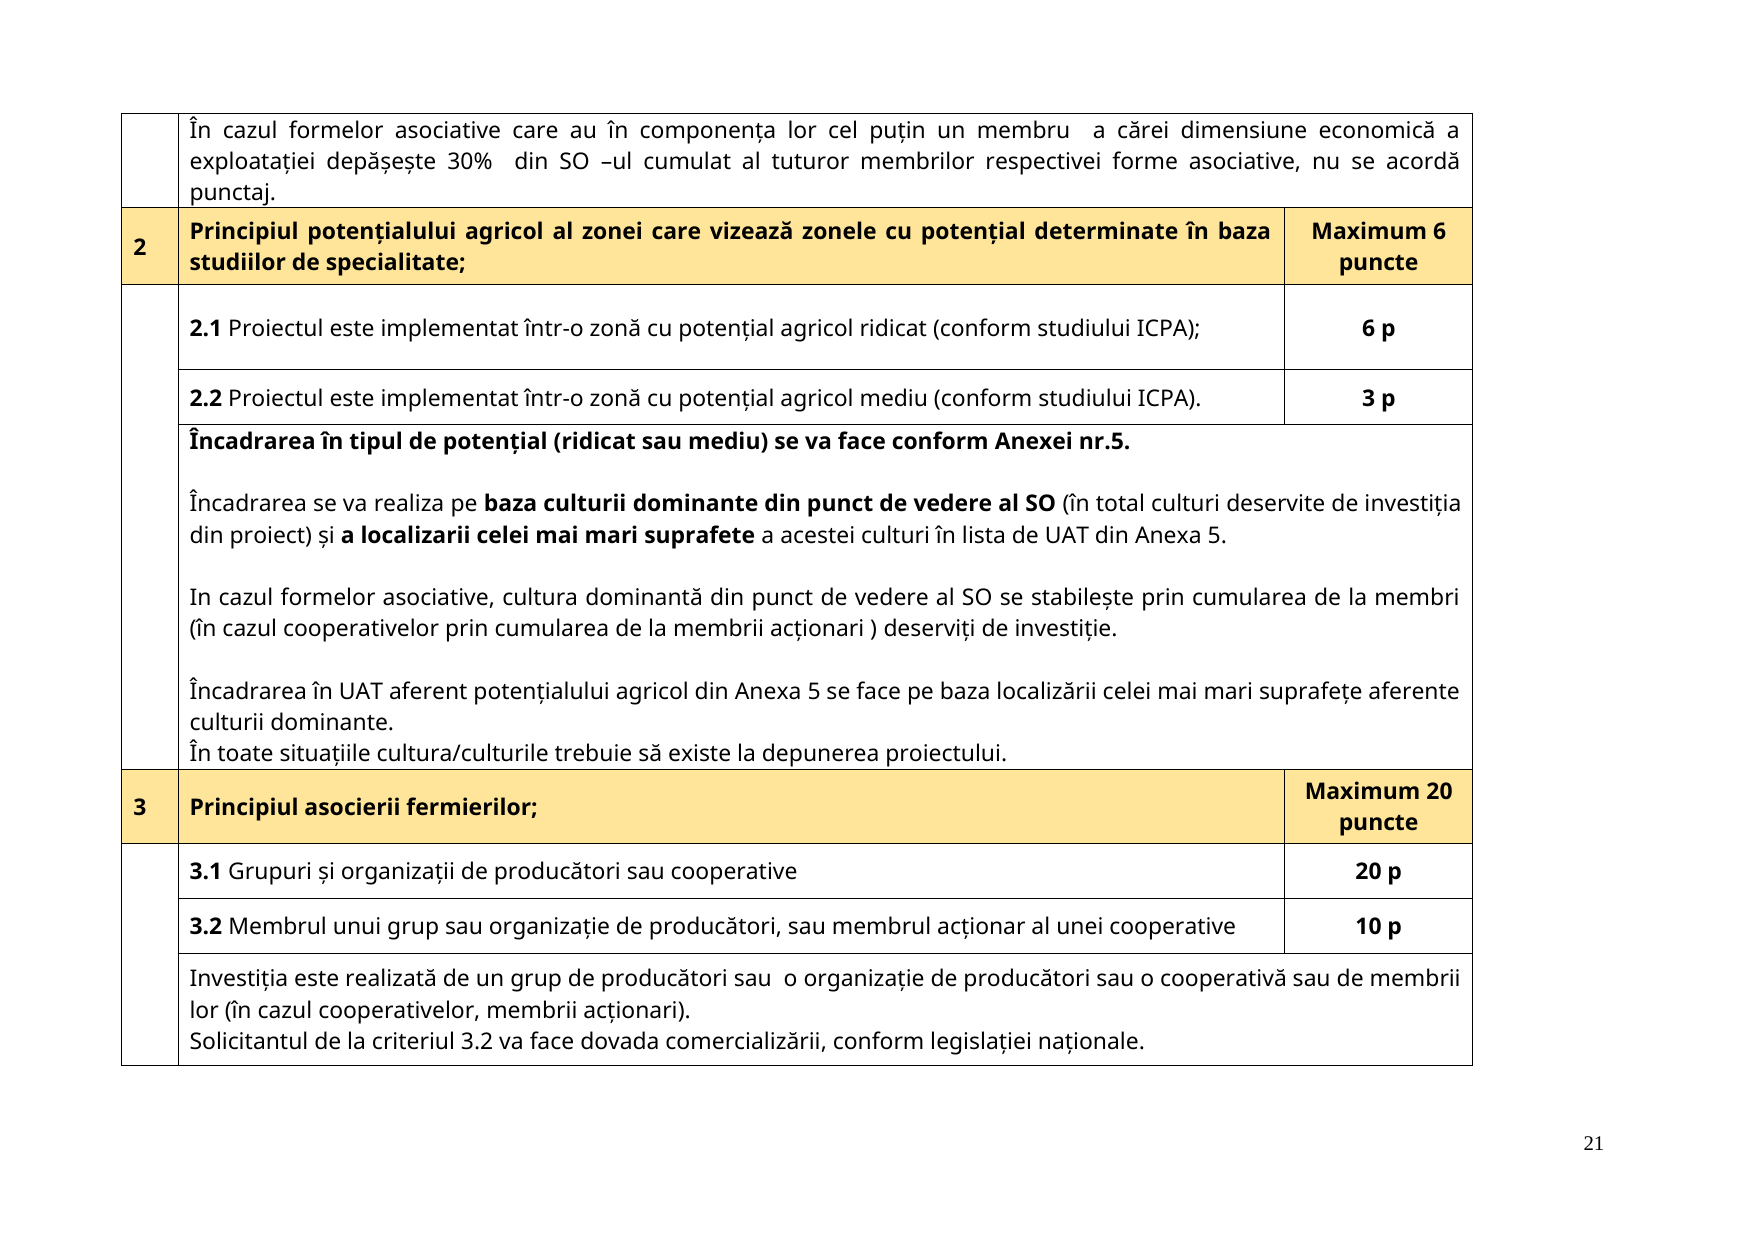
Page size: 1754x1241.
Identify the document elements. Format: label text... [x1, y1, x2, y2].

table_cell Principiul potențialului agricol al zonei care vizează zonele cu potențial determinate în baza studiilor de specialitate; [179, 208, 1284, 284]
table_cell Încadrarea în tipul de potențial (ridicat sau mediu) se va face conform Anexei nr.5. Încadrarea se va realiza pe baza culturii dominante din punct de vedere al SO (în total culturi deservite de investiția din proiect) și a localizarii celei mai mari suprafete a acestei culturi în lista de UAT din Anexa 5. In cazul formelor asociative, cultura dominantă din punct de vedere al SO se stabilește prin cumularea de la membri (în cazul cooperativelor prin cumularea de la membrii acționari ) deserviți de investiție. Încadrarea în UAT aferent potențialului agricol din Anexa 5 se face pe baza localizării celei mai mari suprafețe aferente culturii dominante. În toate situațiile cultura/culturile trebuie să existe la depunerea proiectului. [179, 425, 1472, 769]
table_cell 2.1 Proiectul este implementat într-o zonă cu potențial agricol ridicat (conform studiului ICPA); [179, 285, 1284, 369]
table_cell [122, 285, 178, 769]
table_cell Principiul asocierii fermierilor; [179, 770, 1284, 843]
table_cell 3.1 Grupuri și organizații de producători sau cooperative [179, 844, 1284, 898]
table_cell 3.2 Membrul unui grup sau organizație de producători, sau membrul acționar al unei cooperative [179, 899, 1284, 953]
table_cell 3 [122, 770, 178, 843]
table_cell 3 p [1285, 370, 1472, 424]
table_cell [122, 844, 178, 1064]
table_cell 2 [122, 208, 178, 284]
table_cell 20 p [1285, 844, 1472, 898]
table_cell 2.2 Proiectul este implementat într-o zonă cu potențial agricol mediu (conform studiului ICPA). [179, 370, 1284, 424]
table_cell Maximum 20 puncte [1285, 770, 1472, 843]
table_cell Investiția este realizată de un grup de producători sau o organizație de producători sau o cooperativă sau de membrii lor (în cazul cooperativelor, membrii acționari). Solicitantul de la criteriul 3.2 va face dovada comercializării, conform legislației naționale. [179, 954, 1472, 1064]
table_cell Maximum 6 puncte [1285, 208, 1472, 284]
table_cell 6 p [1285, 285, 1472, 369]
table_cell 10 p [1285, 899, 1472, 953]
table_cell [179, 114, 1472, 207]
